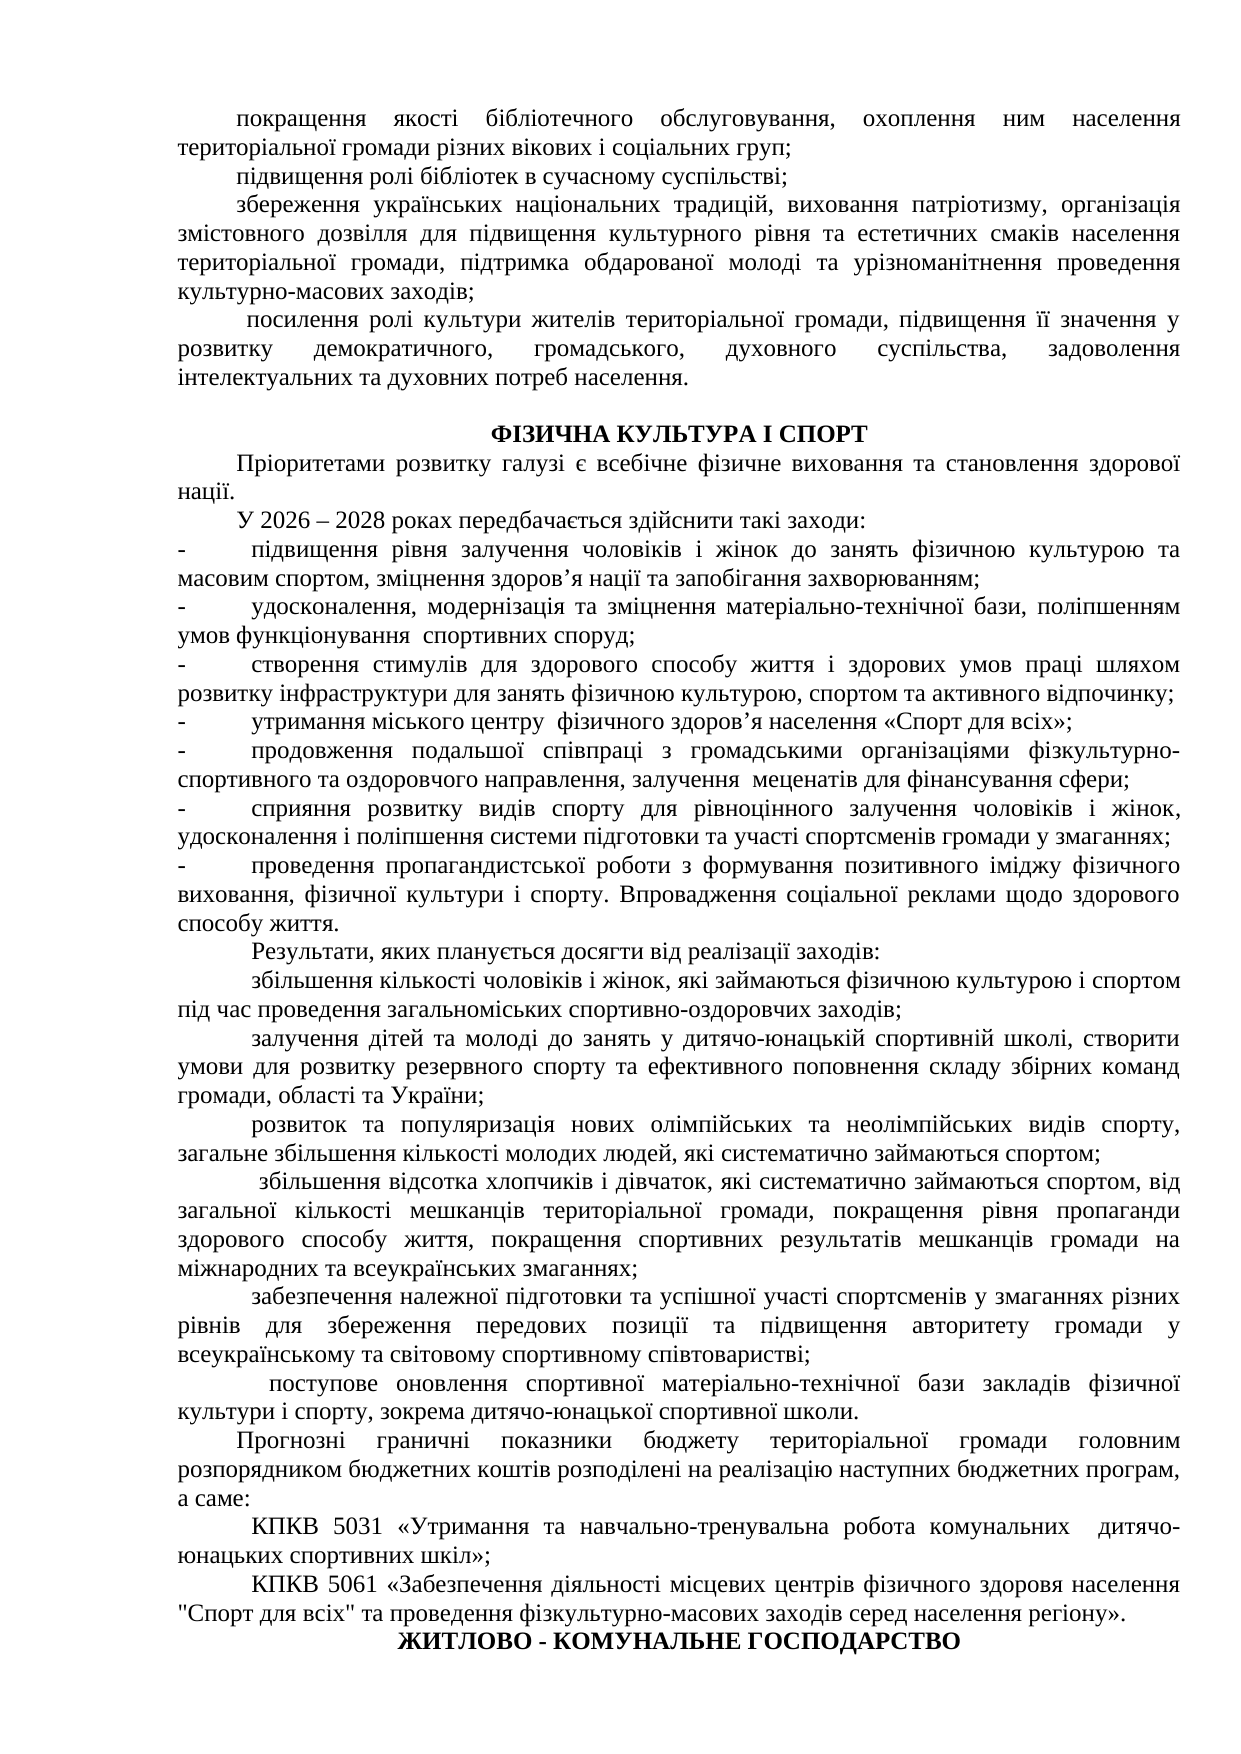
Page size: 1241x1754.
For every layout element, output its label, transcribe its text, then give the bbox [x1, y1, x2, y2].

text ФІЗИЧНА КУЛЬТУРА І СПОРТ [177, 419, 1181, 448]
text Пріоритетами розвитку галузі є всебічне фізичне виховання та становлення здорової нації. [177, 448, 1181, 505]
text - створення стимулів для здорового способу життя і здорових умов праці шляхом розвитку інфраструктури для занять фізичною культурою, спортом та активного відпочинку; [177, 649, 1181, 706]
text залучення дітей та молоді до занять у дитячо-юнацькій спортивній школі, створити умови для розвитку резервного спорту та ефективного поповнення складу збірних команд громади, області та України; [177, 1023, 1181, 1109]
text - продовження подальшої співпраці з громадськими організаціями фізкультурно-спортивного та оздоровчого направлення, залучення меценатів для фінансування сфери; [177, 735, 1181, 793]
text ЖИТЛОВО - КОМУНАЛЬНЕ ГОСПОДАРСТВО [177, 1626, 1181, 1655]
text збільшення відсотка хлопчиків і дівчаток, які систематично займаються спортом, від загальної кількості мешканців територіальної громади, покращення рівня пропаганди здорового способу життя, покращення спортивних результатів мешканців громади на міжнародних та всеукраїнських змаганнях; [177, 1166, 1181, 1281]
text збільшення кількості чоловіків і жінок, які займаються фізичною культурою і спортом під час проведення загальноміських спортивно-оздоровчих заходів; [177, 965, 1181, 1023]
text - проведення пропагандистської роботи з формування позитивного іміджу фізичного виховання, фізичної культури і спорту. Впровадження соціальної реклами щодо здорового способу життя. [177, 850, 1181, 936]
text КПКВ 5031 «Утримання та навчально-тренувальна робота комунальних дитячо-юнацьких спортивних шкіл»; [177, 1511, 1181, 1569]
text поступове оновлення спортивної матеріально-технічної бази закладів фізичної культури і спорту, зокрема дитячо-юнацької спортивної школи. [177, 1368, 1181, 1425]
text - сприяння розвитку видів спорту для рівноцінного залучення чоловіків і жінок, удосконалення і поліпшення системи підготовки та участі спортсменів громади у змаганнях; [177, 793, 1181, 850]
text Прогнозні граничні показники бюджету територіальної громади головним розпорядником бюджетних коштів розподілені на реалізацію наступних бюджетних програм, а саме: [177, 1425, 1181, 1511]
text - підвищення рівня залучення чоловіків і жінок до занять фізичною культурою та масовим спортом, зміцнення здоров’я нації та запобігання захворюванням; [177, 534, 1181, 591]
text збереження українських національних традицій, виховання патріотизму, організація змістовного дозвілля для підвищення культурного рівня та естетичних смаків населення територіальної громади, підтримка обдарованої молоді та урізноманітнення проведення культурно-масових заходів; [177, 189, 1181, 304]
text Результати, яких планується досягти від реалізації заходів: [177, 936, 1181, 965]
text КПКВ 5061 «Забезпечення діяльності місцевих центрів фізичного здоровя населення "Спорт для всіх" та проведення фізкультурно-масових заходів серед населення регіону». [177, 1569, 1181, 1626]
text У 2026 – 2028 роках передбачається здійснити такі заходи: [177, 505, 1181, 534]
text - удосконалення, модернізація та зміцнення матеріально-технічної бази, поліпшенням умов функціонування спортивних споруд; [177, 591, 1181, 649]
text посилення ролі культури жителів територіальної громади, підвищення її значення у розвитку демократичного, громадського, духовного суспільства, задоволення інтелектуальних та духовних потреб населення. [177, 304, 1181, 391]
text - утримання міського центру фізичного здоров’я населення «Спорт для всіх»; [177, 706, 1181, 735]
text забезпечення належної підготовки та успішної участі спортсменів у змаганнях різних рівнів для збереження передових позиції та підвищення авторитету громади у всеукраїнському та світовому спортивному співтоваристві; [177, 1281, 1181, 1368]
text підвищення ролі бібліотек в сучасному суспільстві; [177, 161, 1181, 189]
text покращення якості бібліотечного обслуговування, охоплення ним населення територіальної громади різних вікових і соціальних груп; [177, 103, 1181, 161]
text розвиток та популяризація нових олімпійських та неолімпійських видів спорту, загальне збільшення кількості молодих людей, які систематично займаються спортом; [177, 1109, 1181, 1166]
